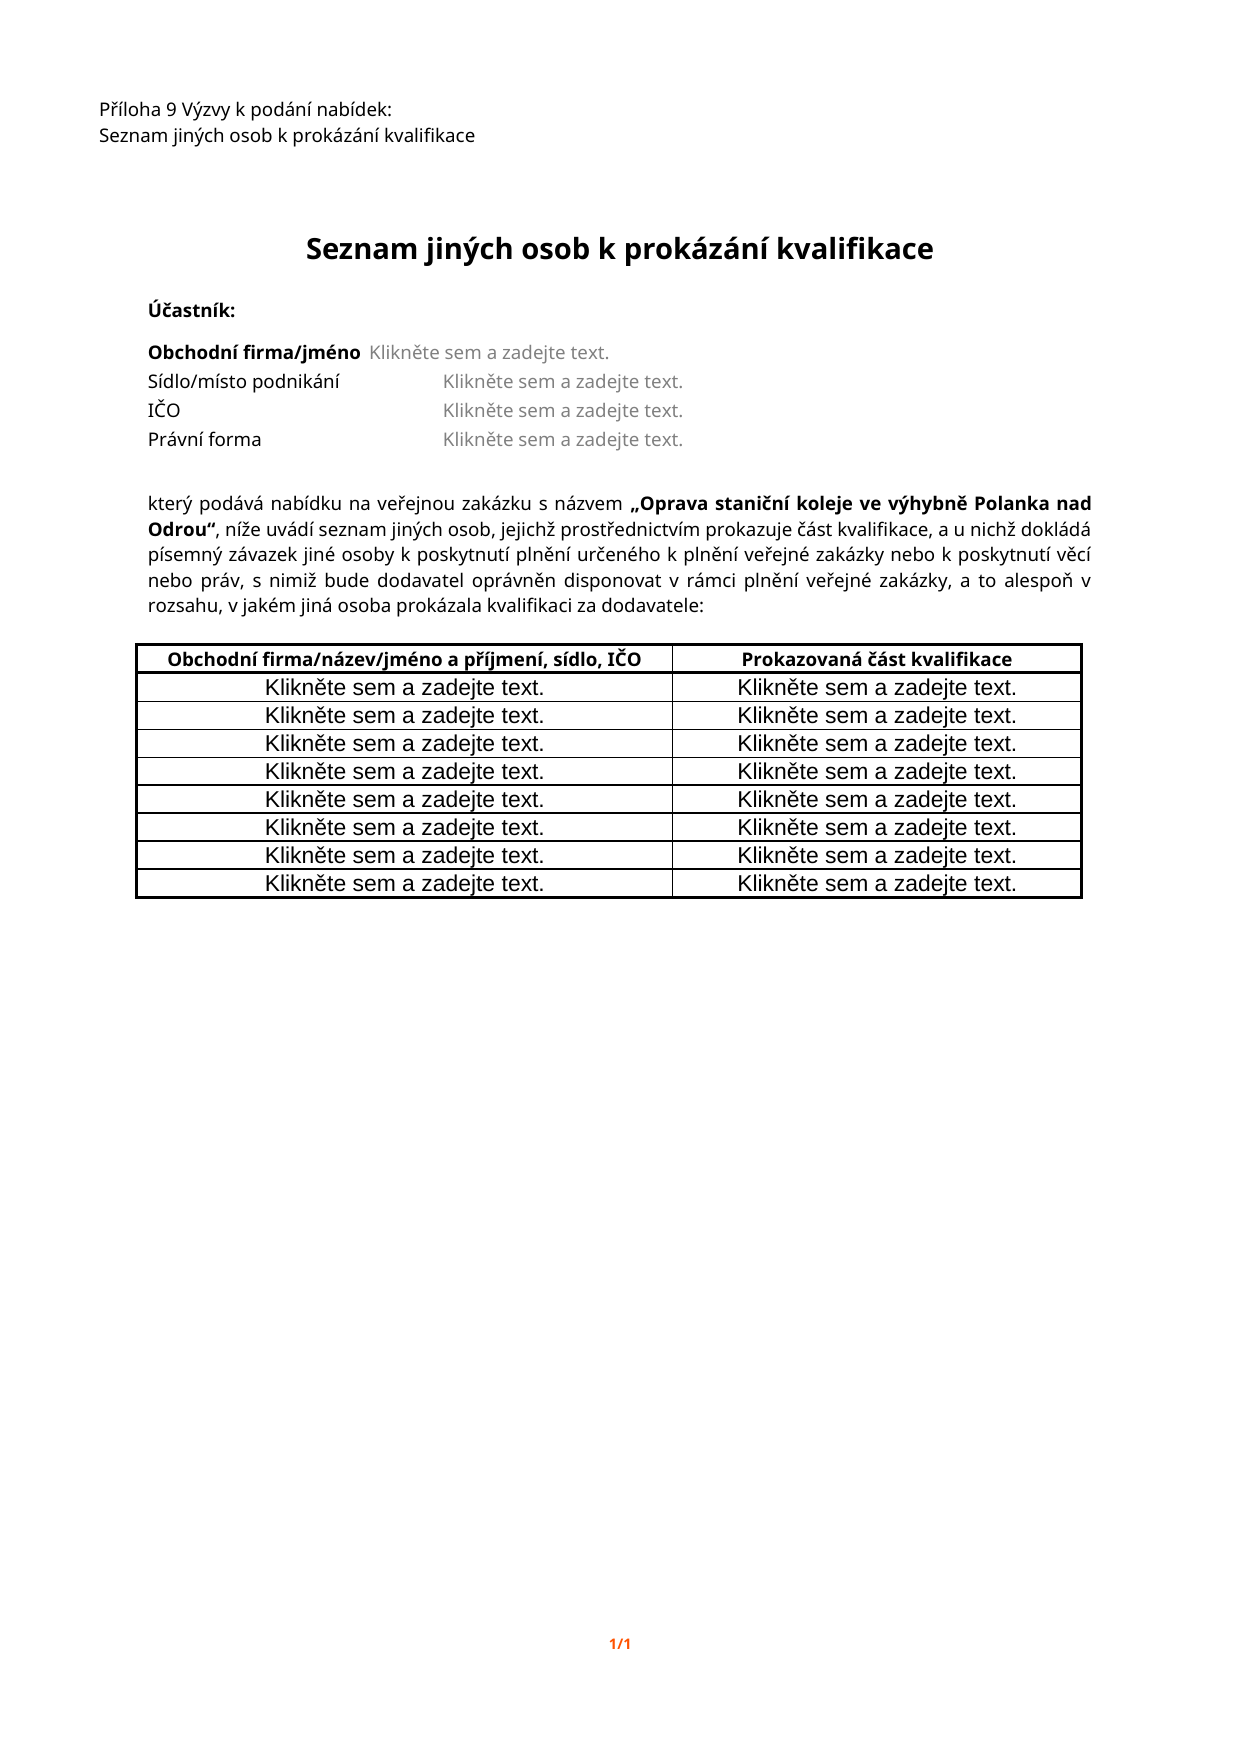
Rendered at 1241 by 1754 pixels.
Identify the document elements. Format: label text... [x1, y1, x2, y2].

table_header Prokazovaná část kvalifikace [673, 646, 1080, 671]
text Sídlo/místo podnikání [148, 365, 1093, 394]
text Účastník: [148, 293, 1093, 324]
text Obchodní firma/jméno [148, 336, 1093, 365]
text IČO [148, 394, 1093, 423]
title Seznam jiných osob k prokázání kvalifikace [148, 228, 1093, 268]
text který podává nabídku na veřejnou zakázku s názvem „Oprava staniční koleje ve výhybně Polanka nad Odrou“, níže uvádí seznam jiných osob, jejichž prostřednictvím prokazuje část kvalifikace, a u nichž dokládá písemný závazek jiné osoby k poskytnutí plnění určeného k plnění veřejné zakázky nebo k poskytnutí věcí nebo práv, s nimiž bude dodavatel oprávněn disponovat v rámci plnění veřejné zakázky, a to alespoň v rozsahu, v jakém jiná osoba prokázala kvalifikaci za dodavatele: [148, 490, 1093, 618]
text Právní forma [148, 423, 1093, 452]
table_header Obchodní firma/název/jméno a příjmení, sídlo, IČO [138, 646, 672, 671]
